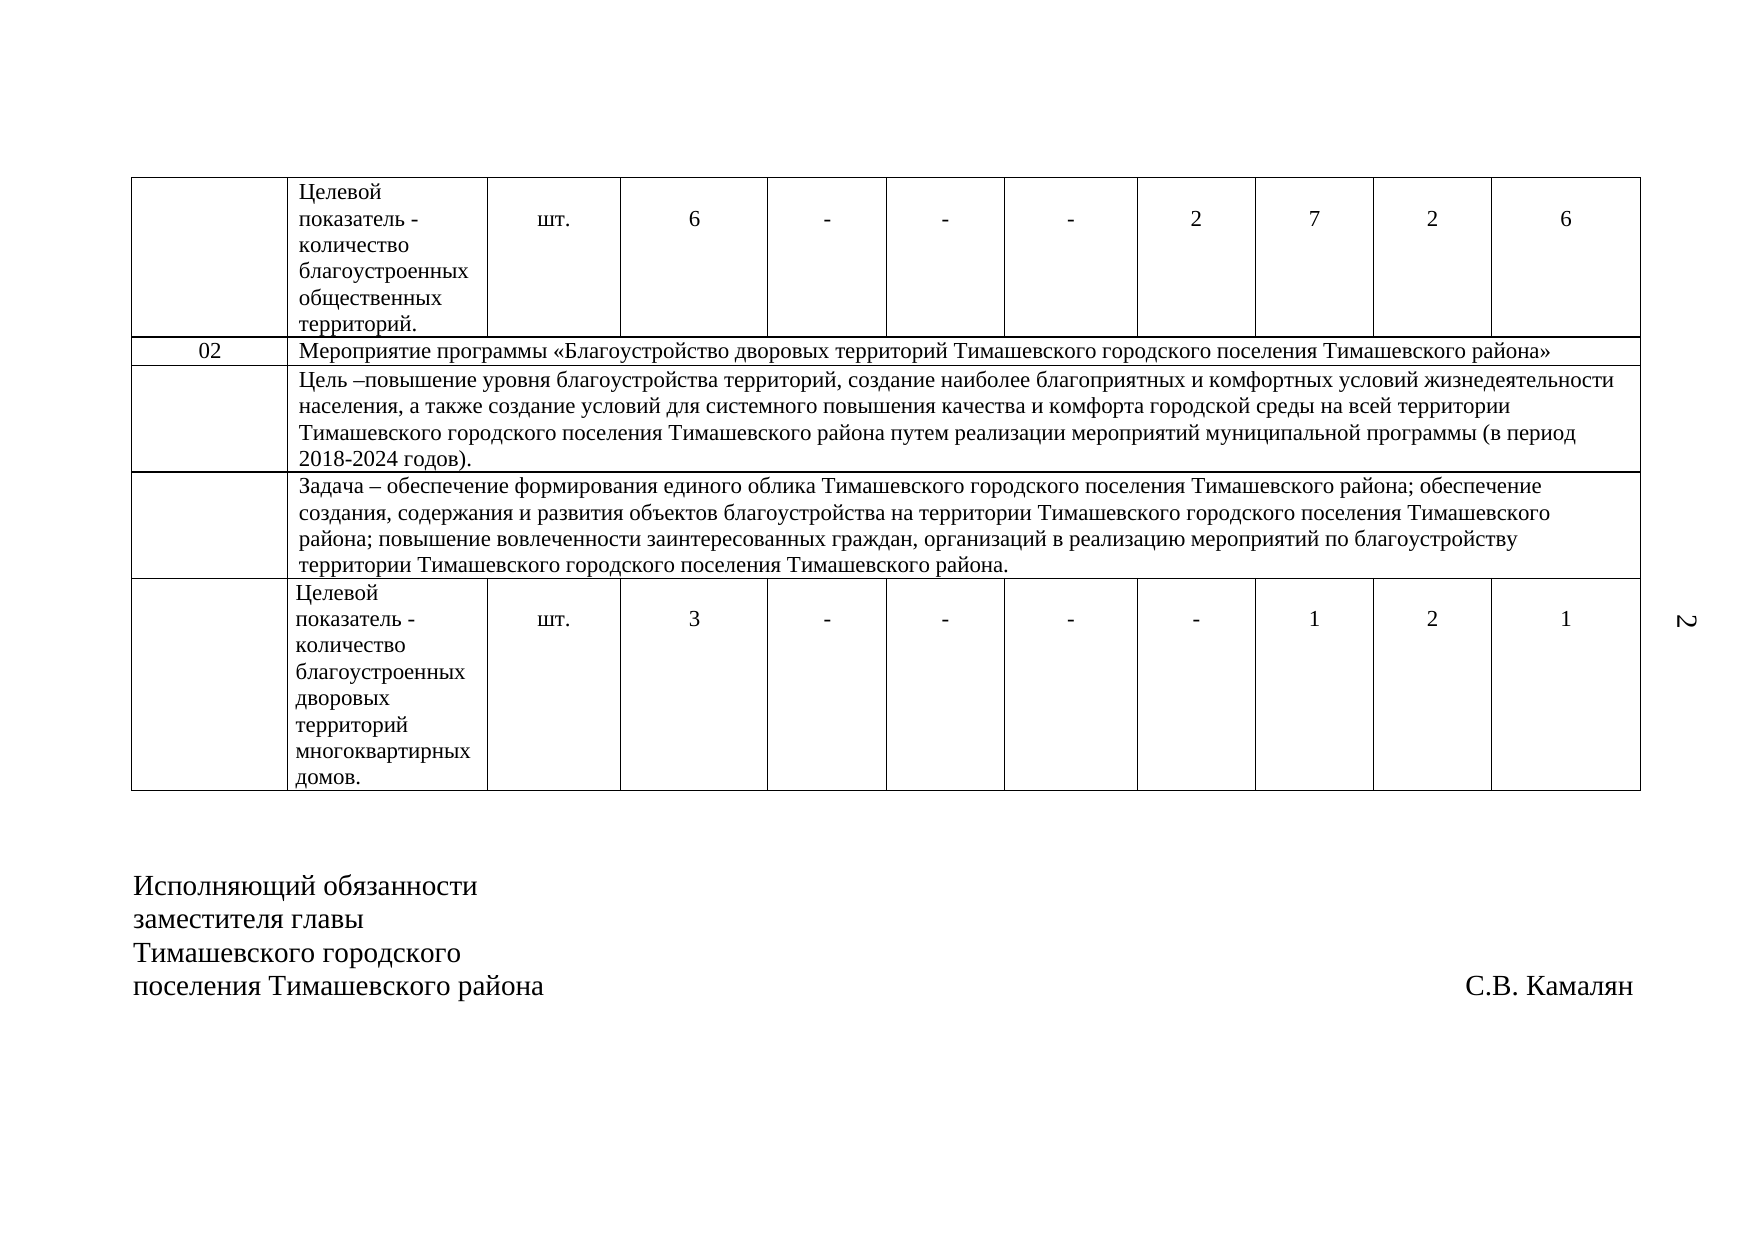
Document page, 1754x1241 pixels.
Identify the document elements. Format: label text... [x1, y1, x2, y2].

table_cell [132, 178, 287, 336]
table_cell 2 [1138, 178, 1255, 336]
table_cell 2 [1374, 579, 1491, 790]
text Исполняющий обязанности [133, 868, 1639, 901]
table_cell - [1138, 579, 1255, 790]
table_cell - [768, 178, 886, 336]
table_cell шт. [488, 178, 620, 336]
table_cell - [1005, 579, 1137, 790]
table_cell Целевой показатель - количество благоустроенных общественных территорий. [288, 178, 487, 336]
table_cell 7 [1256, 178, 1373, 336]
table_cell 3 [621, 579, 767, 790]
table_cell 02 [132, 338, 287, 365]
table_cell 6 [1492, 178, 1640, 336]
table_cell 6 [621, 178, 767, 336]
table_cell - [768, 579, 886, 790]
table_cell Задача – обеспечение формирования единого облика Тимашевского городского поселения Тимашевского района; обеспечение создания, содержания и развития объектов благоустройства на территории Тимашевского городского поселения Тимашевского района; повышение вовлеченности заинтересованных граждан, организаций в реализацию мероприятий по благоустройству территории Тимашевского городского поселения Тимашевского района. [288, 473, 1640, 578]
table_cell [132, 473, 287, 578]
table_cell - [887, 579, 1004, 790]
text заместителя главы [133, 901, 1639, 935]
table_cell - [887, 178, 1004, 336]
table_cell [132, 366, 287, 471]
table_cell Мероприятие программы «Благоустройство дворовых территорий Тимашевского городского поселения Тимашевского района» [288, 338, 1640, 365]
table_cell 1 [1256, 579, 1373, 790]
table_cell 1 [1492, 579, 1640, 790]
table_cell - [1005, 178, 1137, 336]
table_cell [132, 579, 287, 790]
table_cell шт. [488, 579, 620, 790]
table_cell 2 [1374, 178, 1491, 336]
table_cell Целевой показатель - количество благоустроенных дворовых территорий многоквартирных домов. [288, 579, 487, 790]
text поселения Тимашевского района С.В. Камалян [133, 968, 1639, 1002]
text Тимашевского городского [133, 935, 1639, 968]
